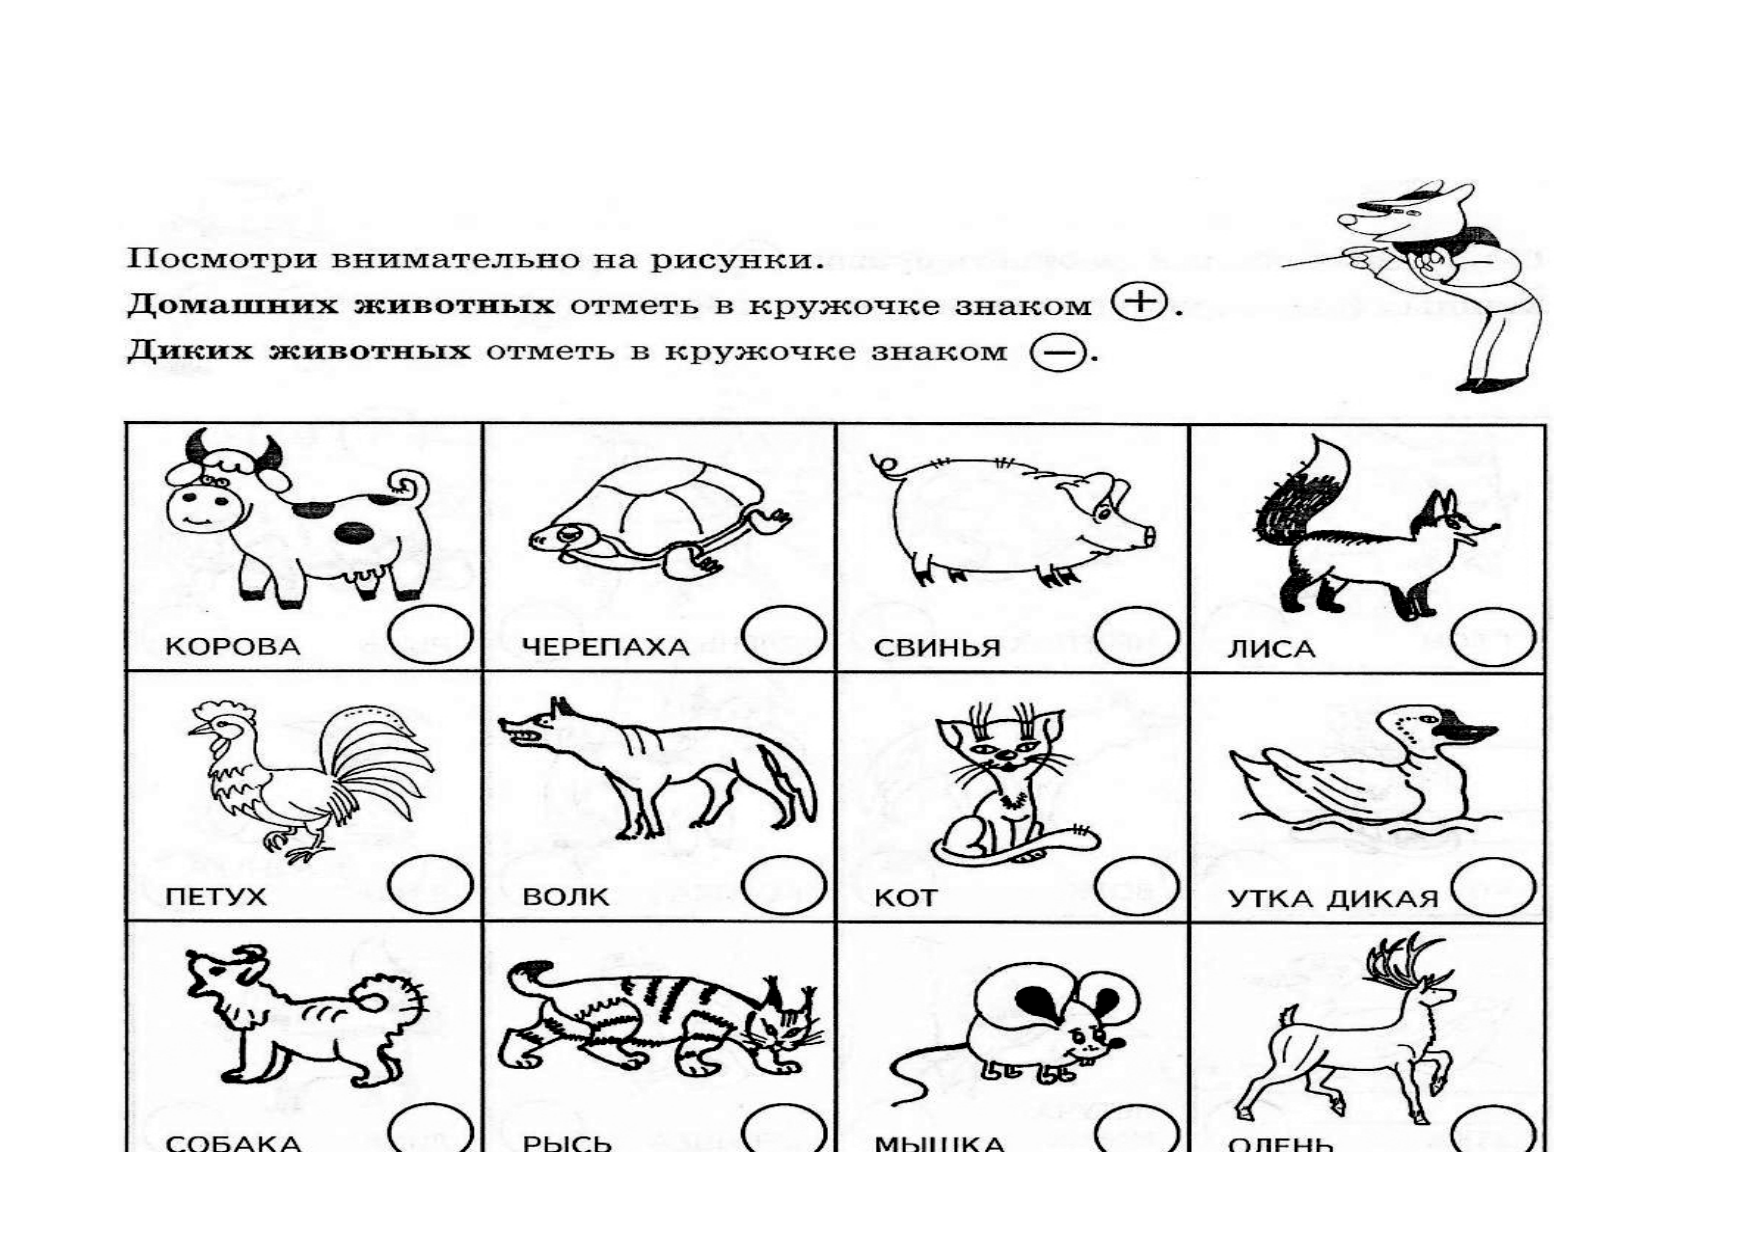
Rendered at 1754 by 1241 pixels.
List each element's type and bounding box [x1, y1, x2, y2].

picture [118, 177, 1554, 1152]
